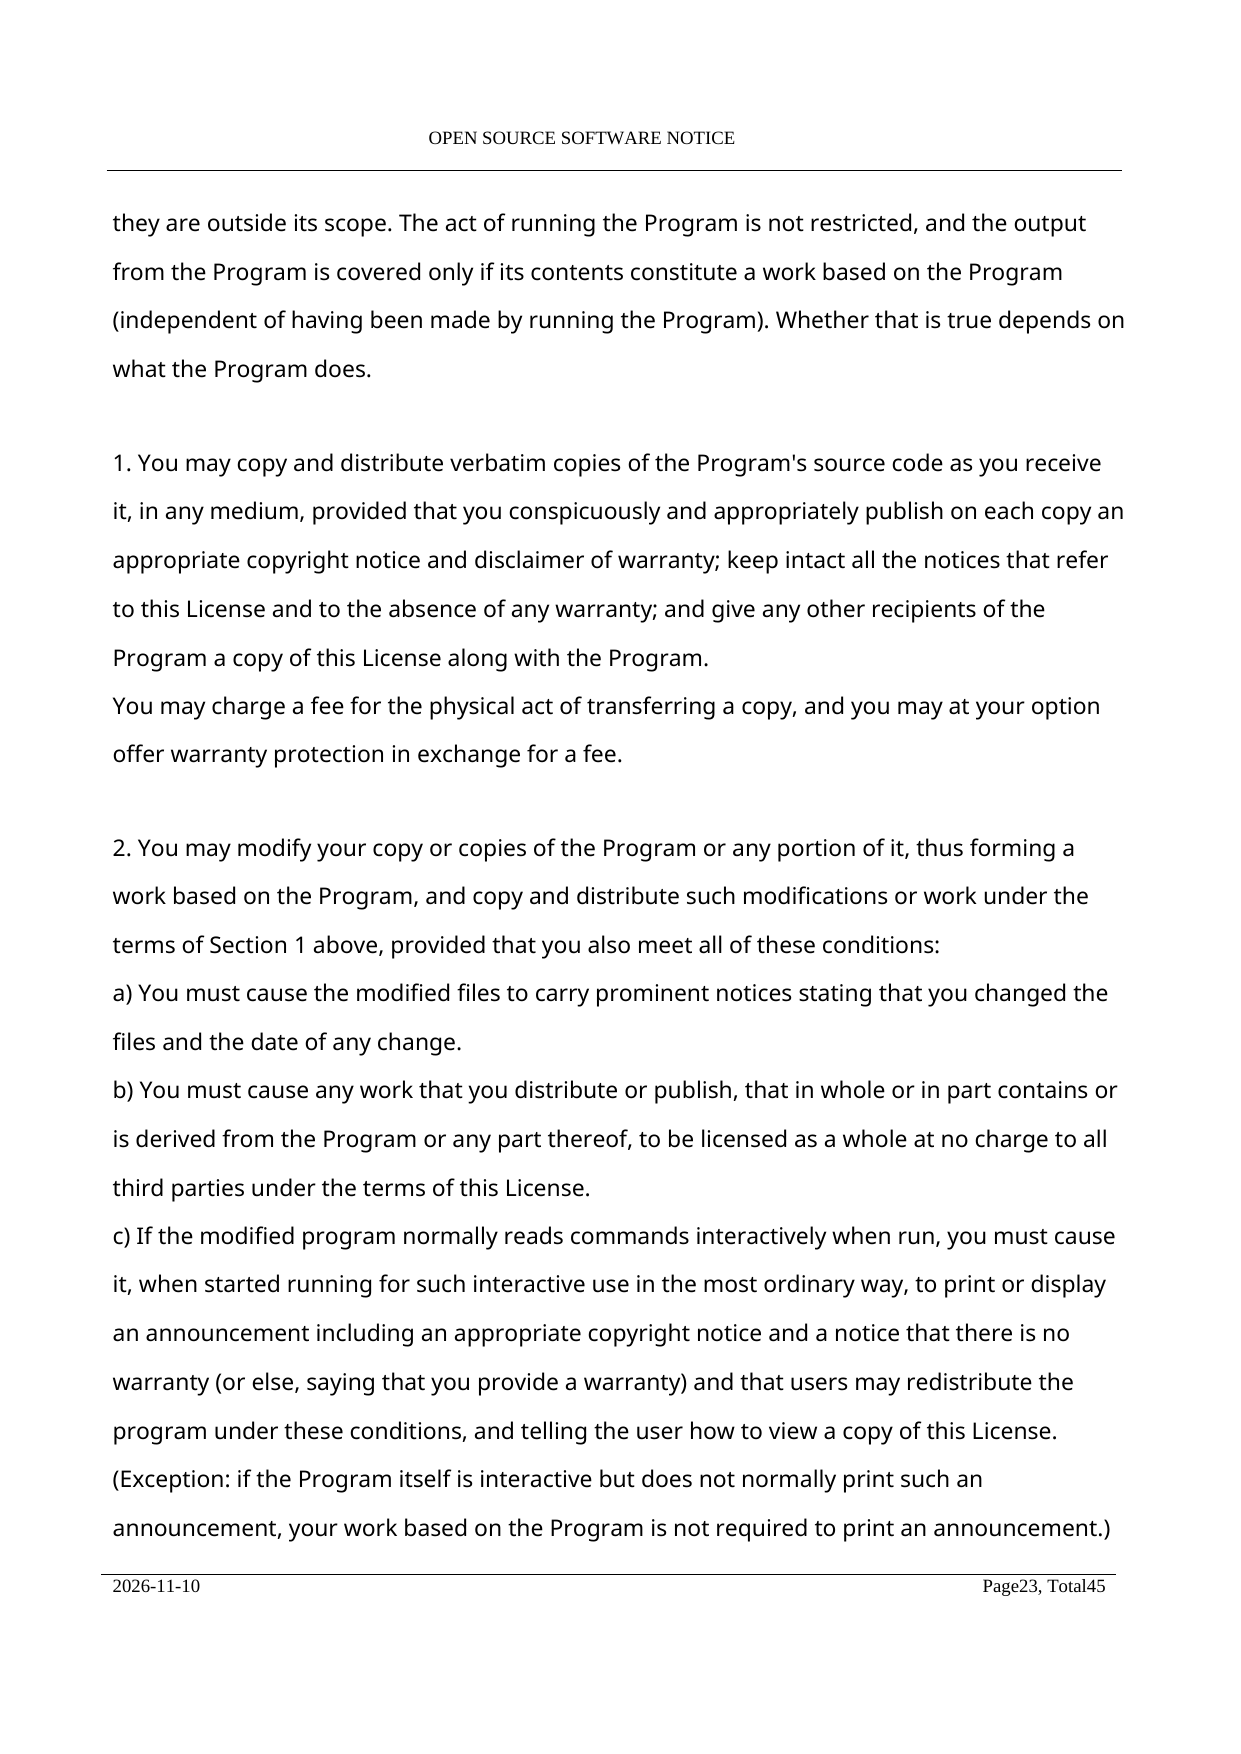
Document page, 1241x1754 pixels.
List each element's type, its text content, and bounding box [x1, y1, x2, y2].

text You may charge a fee for the physical act of transferring a copy, and you may at your option offer warranty protection in exchange for a fee. [112, 689, 1128, 770]
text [112, 206, 1128, 385]
text c) If the modified program normally reads commands interactively when run, you must cause it, when started running for such interactive use in the most ordinary way, to print or display an announcement including an appropriate copyright notice and a notice that there is no warranty (or else, saying that you provide a warranty) and that users may redistribute the program under these conditions, and telling the user how to view a copy of this License. (Exception: if the Program itself is interactive but does not normally print such an announcement, your work based on the Program is not required to print an announcement.) [112, 1219, 1128, 1544]
text 2. You may modify your copy or copies of the Program or any portion of it, thus forming a work based on the Program, and copy and distribute such modifications or work under the terms of Section 1 above, provided that you also meet all of these conditions: [112, 831, 1128, 961]
text b) You must cause any work that you distribute or publish, that in whole or in part contains or is derived from the Program or any part thereof, to be licensed as a whole at no charge to all third parties under the terms of this License. [112, 1073, 1128, 1203]
text a) You must cause the modified files to carry prominent notices stating that you changed the files and the date of any change. [112, 977, 1128, 1058]
text 1. You may copy and distribute verbatim copies of the Program's source code as you receive it, in any medium, provided that you conspicuously and appropriately publish on each copy an appropriate copyright notice and disclaimer of warranty; keep intact all the notices that refer to this License and to the absence of any warranty; and give any other recipients of the Program a copy of this License along with the Program. [112, 446, 1128, 673]
